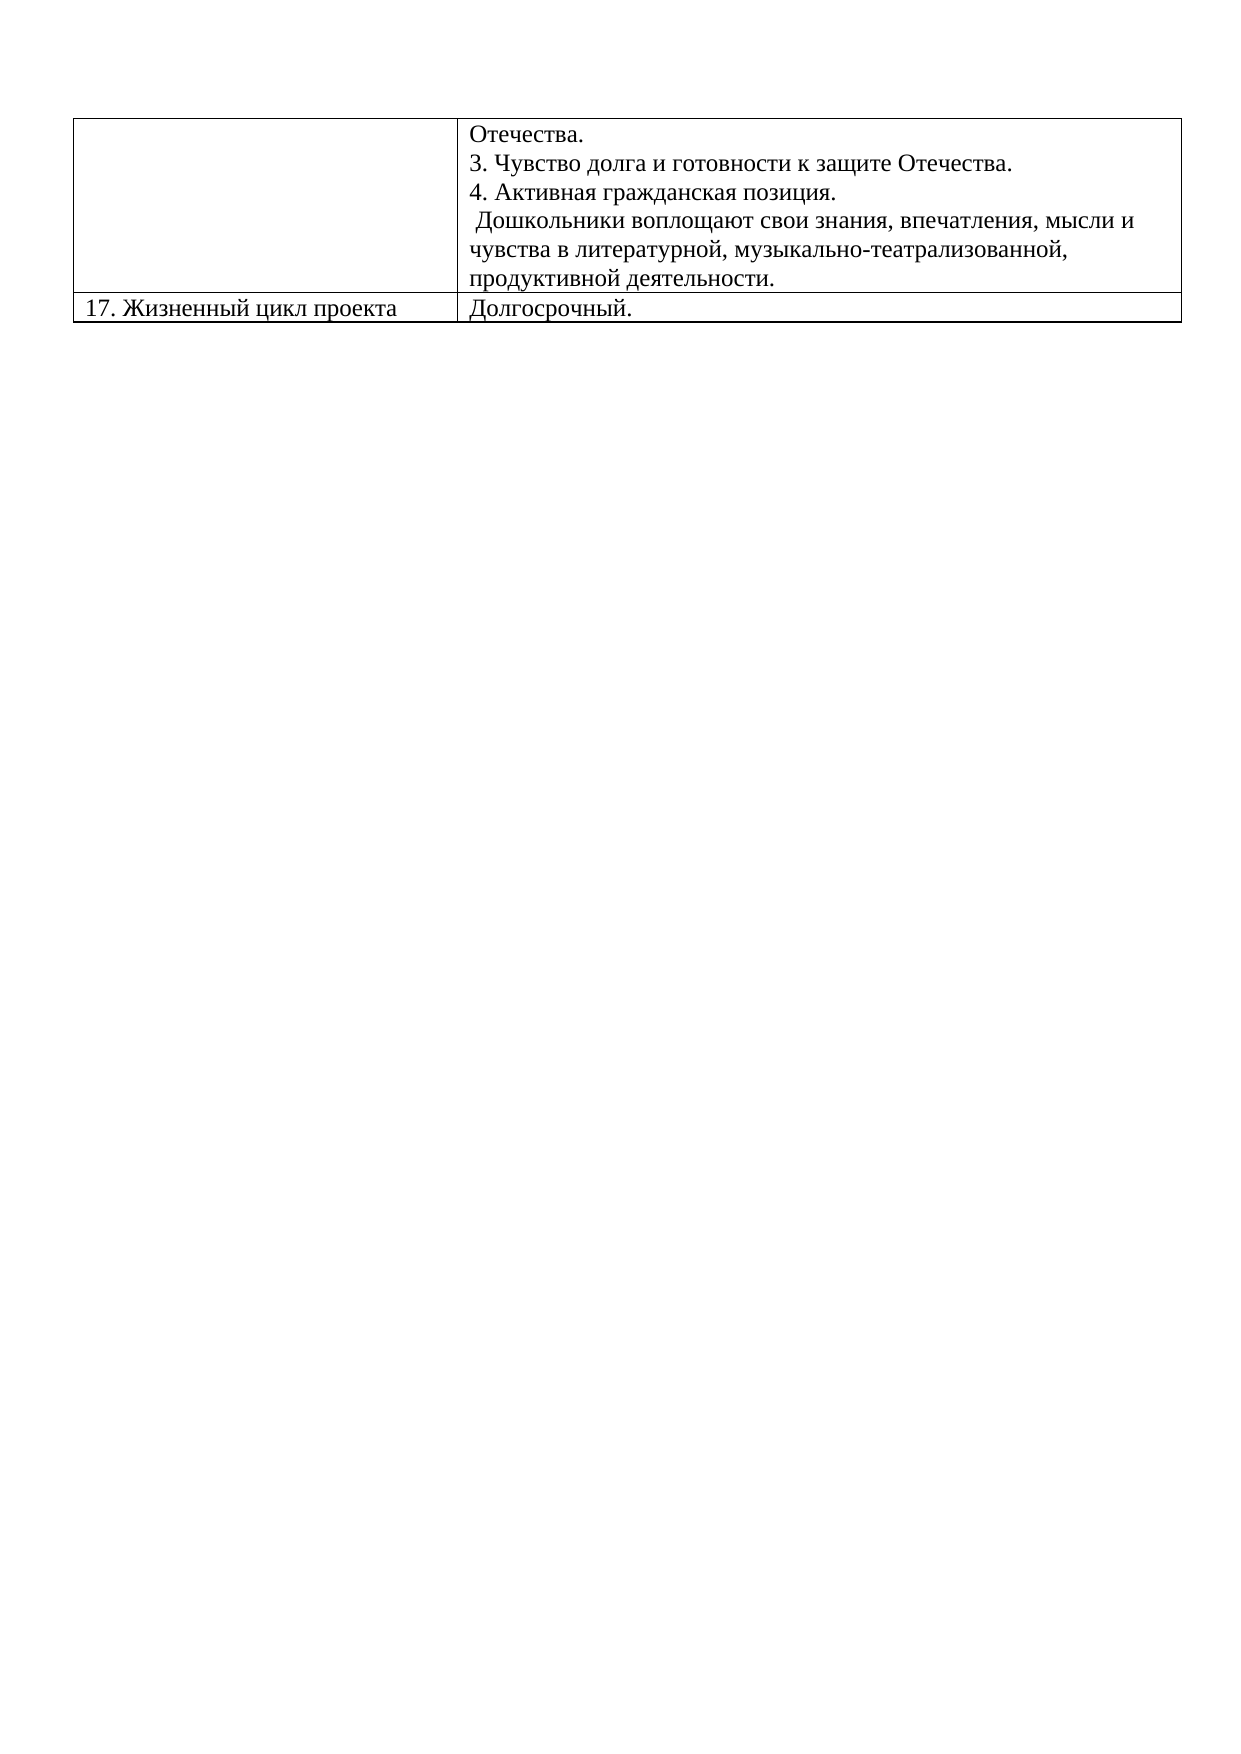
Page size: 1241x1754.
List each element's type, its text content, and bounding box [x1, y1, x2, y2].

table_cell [74, 119, 457, 292]
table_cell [458, 119, 1181, 292]
table_cell 17. Жизненный цикл проекта [74, 293, 457, 321]
table_cell Долгосрочный. [458, 293, 1181, 321]
